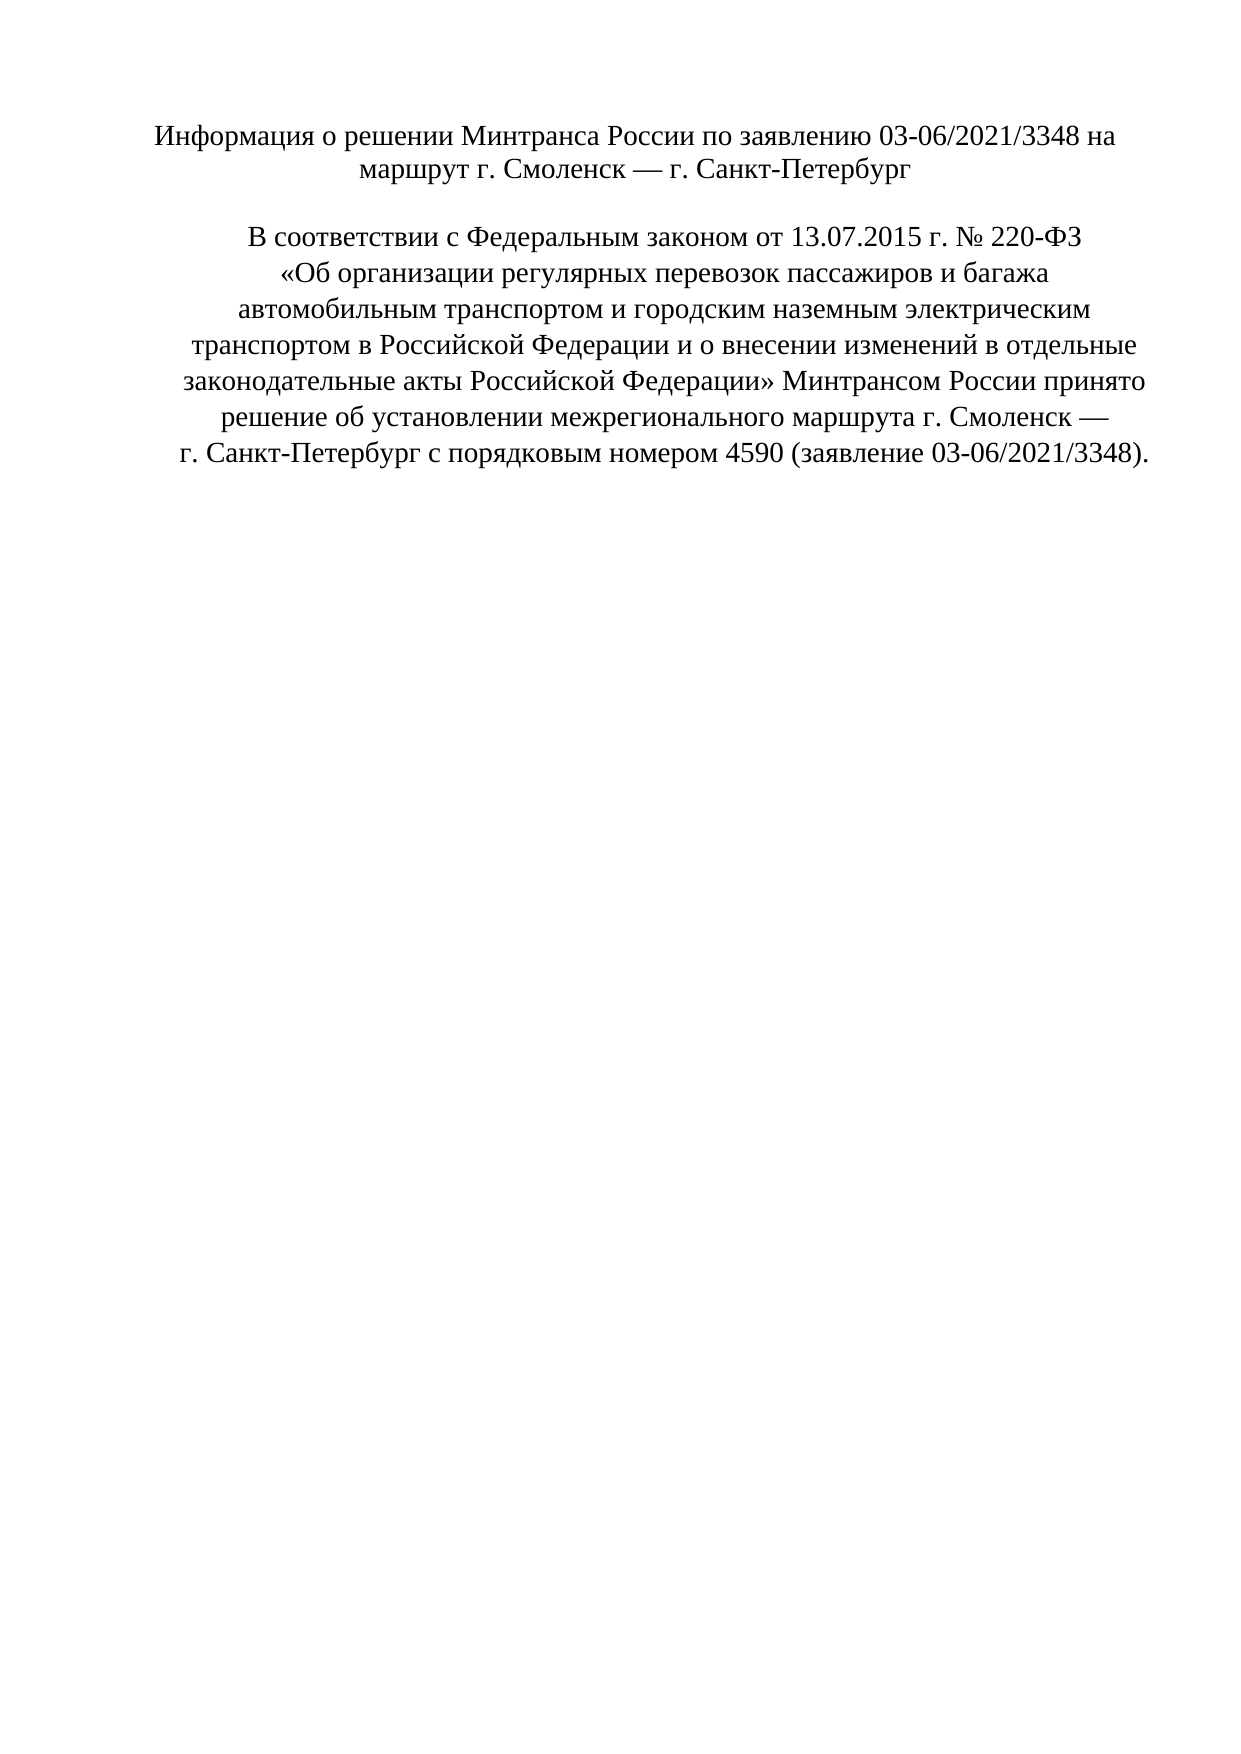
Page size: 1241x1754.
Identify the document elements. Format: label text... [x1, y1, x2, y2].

text Информация о решении Минтранса России по заявлению 03-06/2021/3348 на маршрут г. Смоленск — г. Санкт-Петербург [118, 118, 1152, 185]
text В соответствии с Федеральным законом от 13.07.2015 г. № 220-ФЗ «Об организации регулярных перевозок пассажиров и багажа автомобильным транспортом и городским наземным электрическим транспортом в Российской Федерации и о внесении изменений в отдельные законодательные акты Российской Федерации» Минтрансом России принято решение об установлении межрегионального маршрута г. Смоленск — г. Санкт-Петербург с порядковым номером 4590 (заявление 03-06/2021/3348). [177, 219, 1152, 469]
